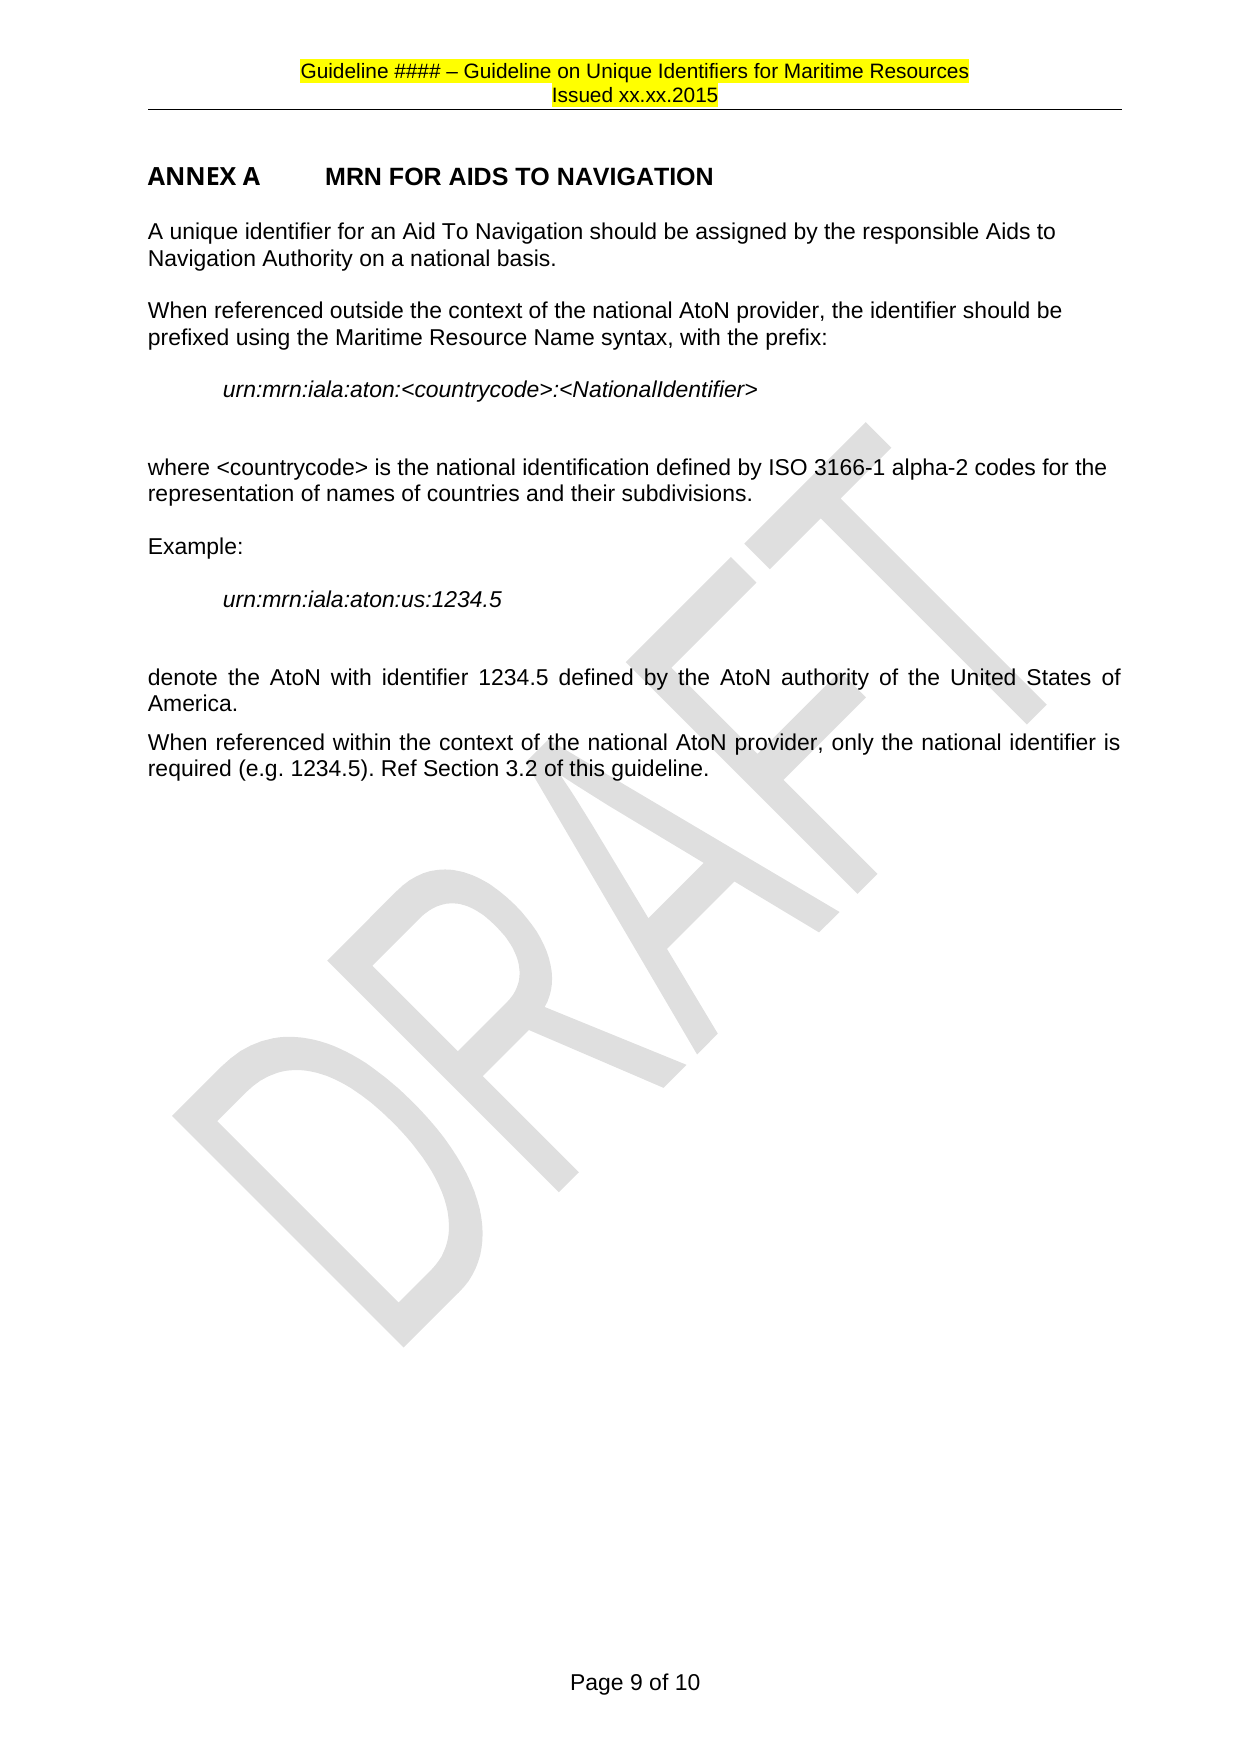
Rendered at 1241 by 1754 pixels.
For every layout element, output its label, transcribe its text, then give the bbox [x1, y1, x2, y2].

text urn:mrn:iala:aton:<countrycode>:<NationalIdentifier> [148, 376, 1122, 403]
text urn:mrn:iala:aton:us:1234.5 [148, 586, 1122, 612]
text When referenced within the context of the national AtoN provider, only the national identifier is required (e.g. 1234.5). Ref Section 3.2 of this guideline. [148, 729, 1122, 781]
text When referenced outside the context of the national AtoN provider, the identifier should be prefixed using the Maritime Resource Name syntax, with the prefix: [148, 297, 1122, 350]
text Example: [148, 533, 1122, 559]
text denote the AtoN with identifier 1234.5 defined by the AtoN authority of the United States of America. [148, 663, 1122, 716]
text A unique identifier for an Aid To Navigation should be assigned by the responsible Aids to Navigation Authority on a national basis. [148, 218, 1122, 271]
text MRN for Aids to Navigation [148, 159, 1122, 193]
text where <countrycode> is the national identification defined by ISO 3166-1 alpha-2 codes for the representation of names of countries and their subdivisions. [148, 454, 1122, 507]
